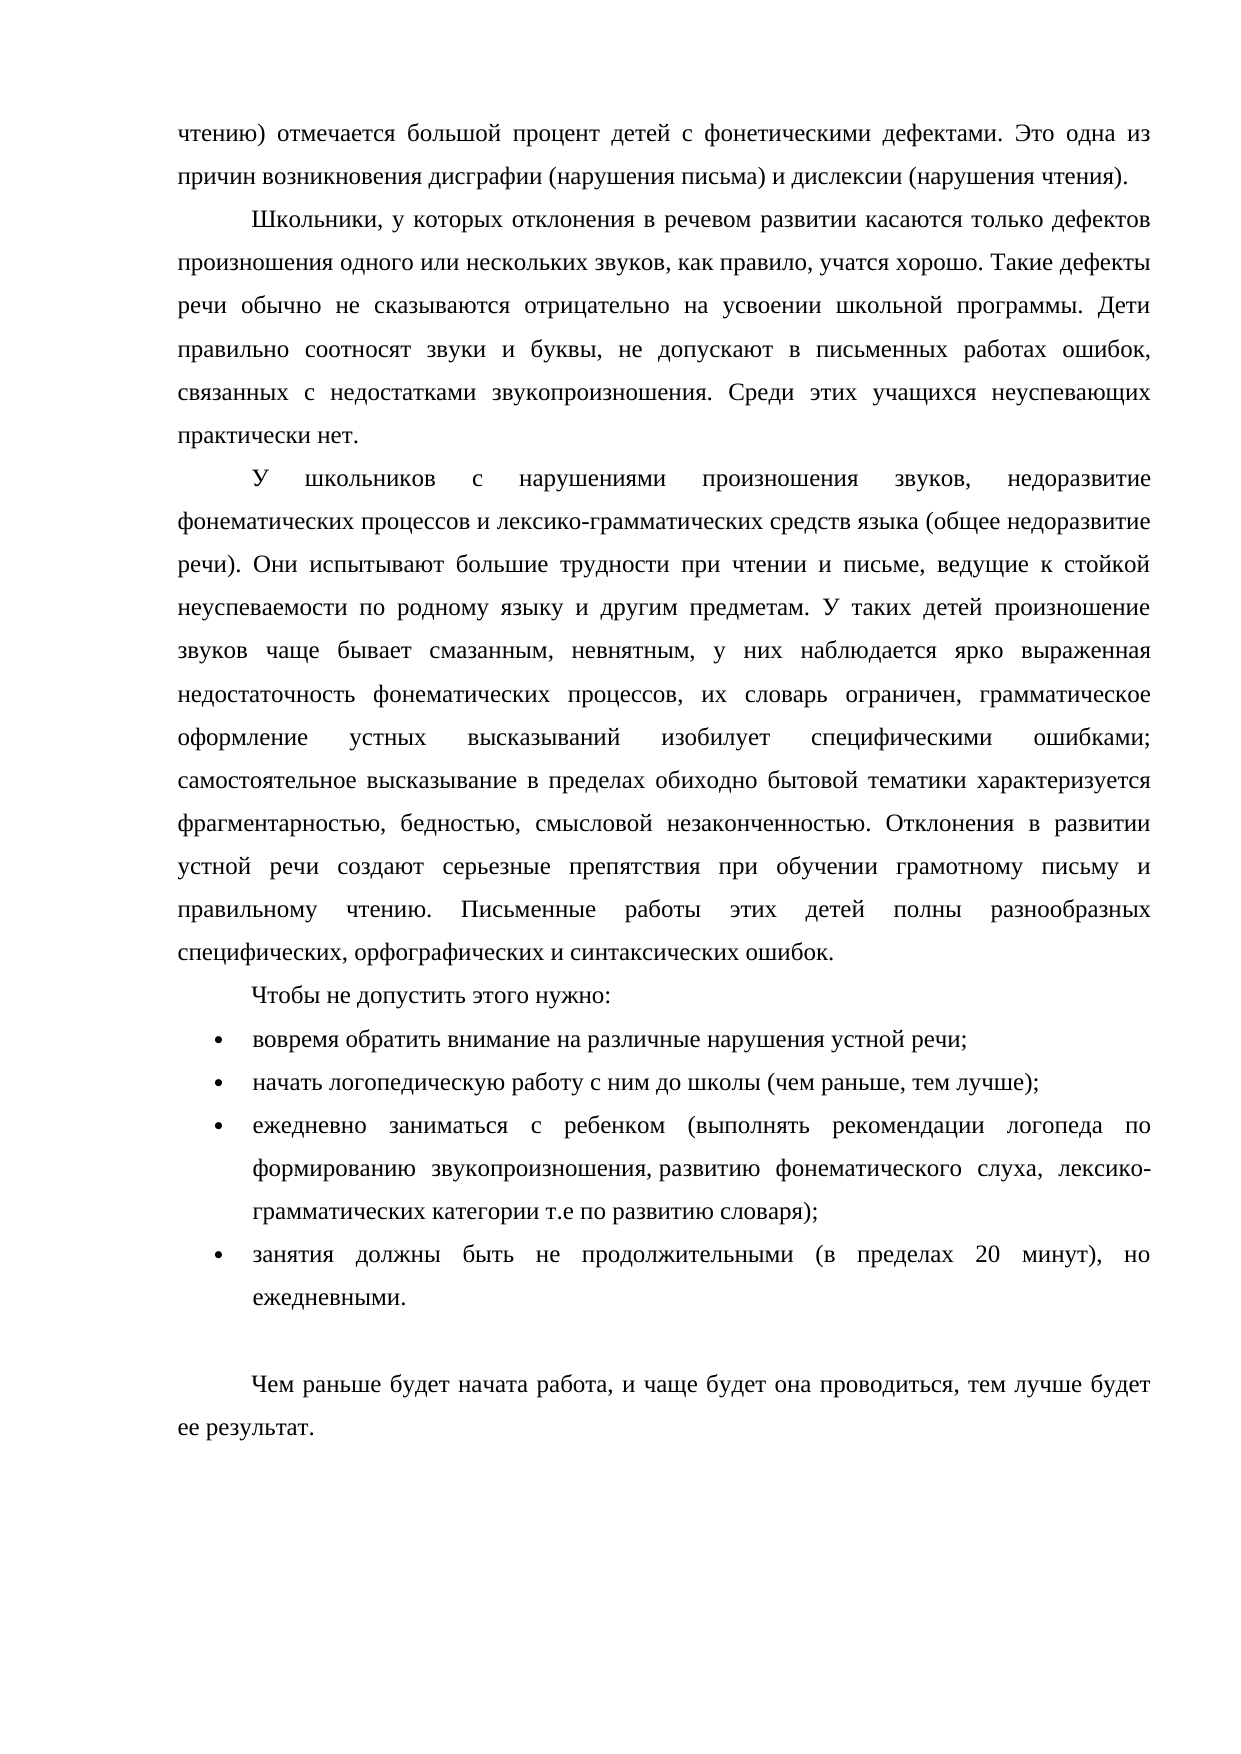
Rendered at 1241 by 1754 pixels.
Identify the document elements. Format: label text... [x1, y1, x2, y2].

list начать логопедическую работу с ним до школы (чем раньше, тем лучше); [215, 1067, 1152, 1096]
text Чем раньше будет начата работа, и чаще будет она проводиться, тем лучше будет ее результат. [177, 1369, 1152, 1441]
text Чтобы не допустить этого нужно: [177, 981, 1152, 1009]
list вовремя обратить внимание на различные нарушения устной речи; [215, 1024, 1152, 1052]
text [177, 118, 1152, 190]
list ежедневно заниматься с ребенком (выполнять рекомендации логопеда по формированию звукопроизношения, развитию фонематического слуха, лексико-грамматических категории т.е по развитию словаря); [215, 1110, 1152, 1225]
list занятия должны быть не продолжительными (в пределах 20 минут), но ежедневными. [215, 1239, 1152, 1311]
text Школьники, у которых отклонения в речевом развитии касаются только дефектов произношения одного или нескольких звуков, как правило, учатся хорошо. Такие дефекты речи обычно не сказываются отрицательно на усвоении школьной программы. Дети правильно соотносят звуки и буквы, не допускают в письменных работах ошибок, связанных с недостатками звукопроизношения. Среди этих учащихся неуспевающих практически нет. [177, 204, 1152, 449]
text У школьников с нарушениями произношения звуков, недоразвитие фонематических процессов и лексико-грамматических средств языка (общее недоразвитие речи). Они испытывают большие трудности при чтении и письме, ведущие к стойкой неуспеваемости по родному языку и другим предметам. У таких детей произношение звуков чаще бывает смазанным, невнятным, у них наблюдается ярко выраженная недостаточность фонематических процессов, их словарь ограничен, грамматическое оформление устных высказываний изобилует специфическими ошибками; самостоятельное высказывание в пределах обиходно бытовой тематики характеризуется фрагментарностью, бедностью, смысловой незаконченностью. Отклонения в развитии устной речи создают серьезные препятствия при обучении грамотному письму и правильному чтению. Письменные работы этих детей полны разнообразных специфических, орфографических и синтаксических ошибок. [177, 463, 1152, 966]
